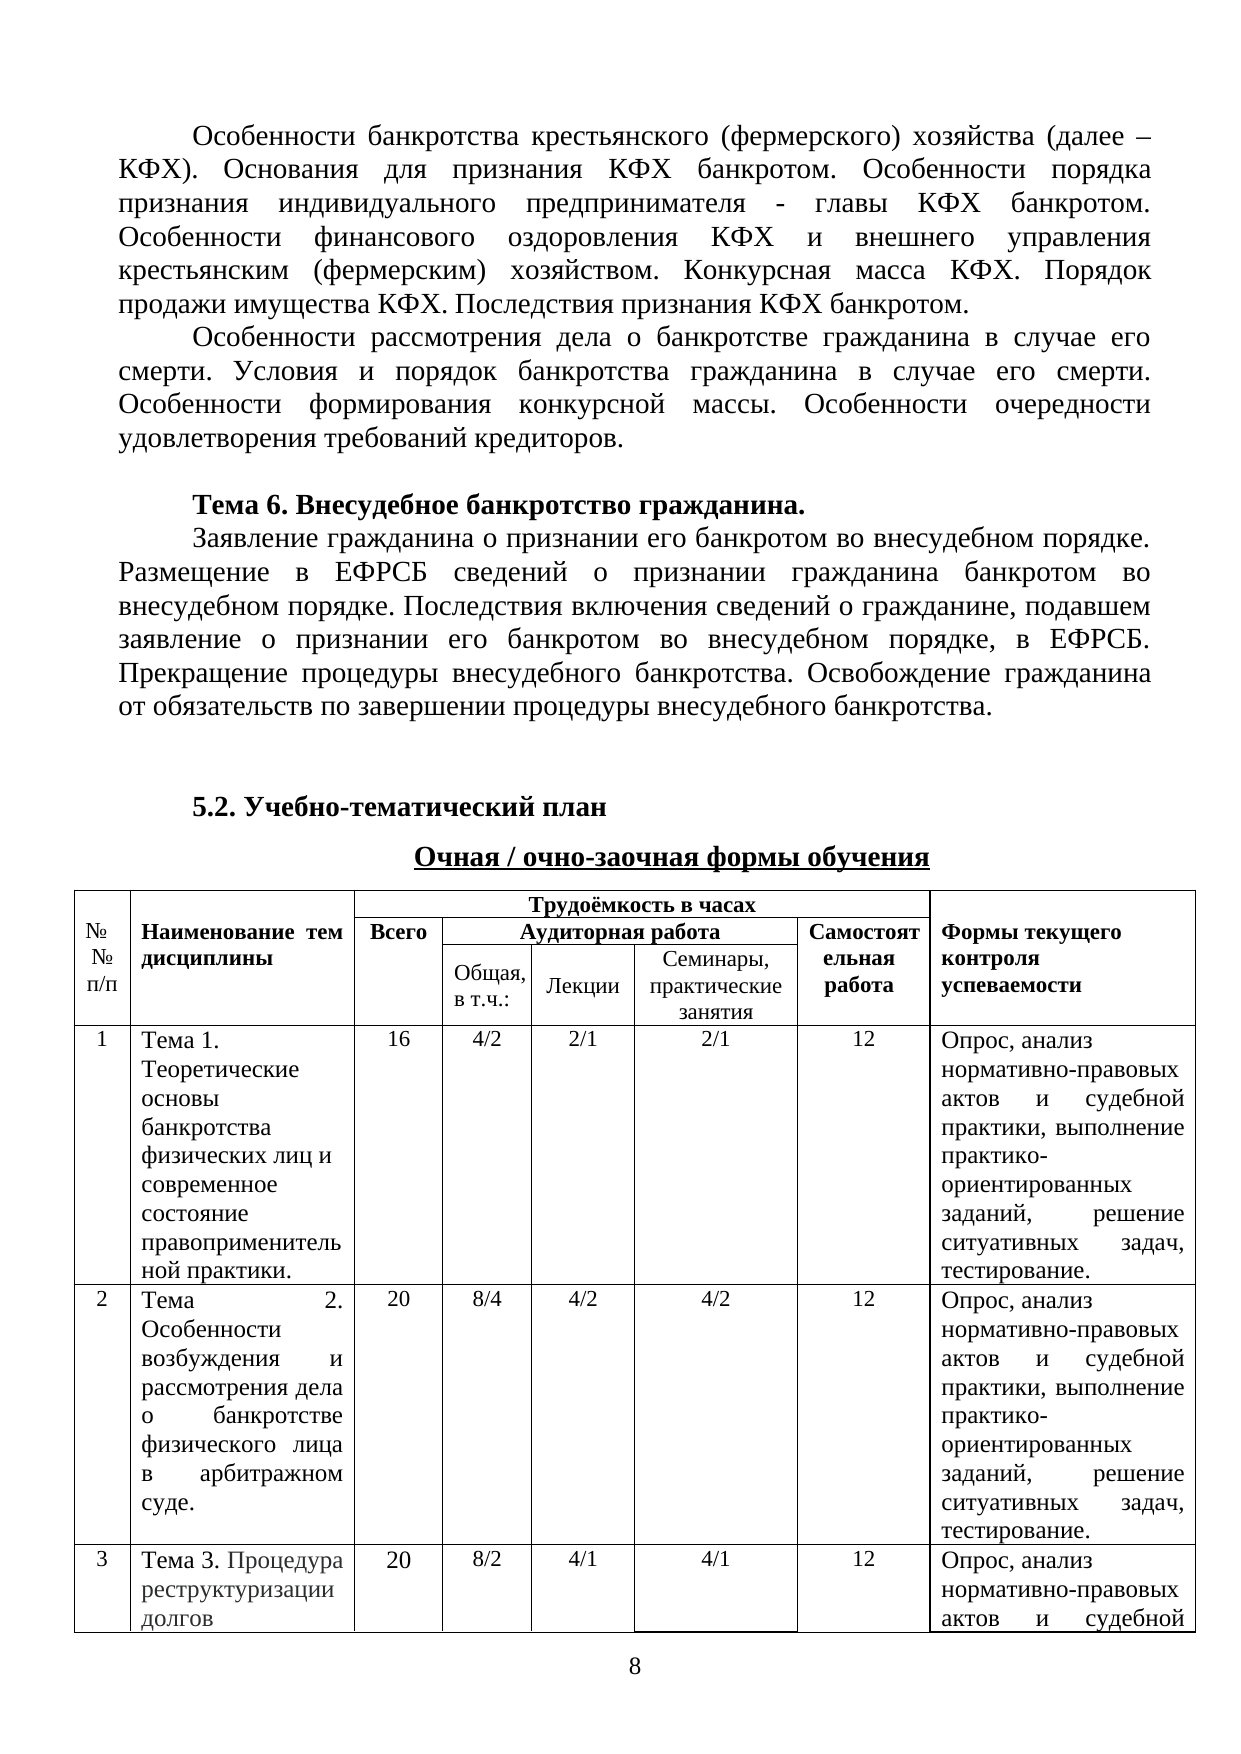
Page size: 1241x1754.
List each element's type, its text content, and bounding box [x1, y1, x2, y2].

table_cell Семинары, практические занятия [635, 945, 797, 1024]
table_cell Тема 3. Процедура реструктуризации долгов гражданина. [131, 1545, 227, 1631]
table_cell 2/1 [635, 1026, 797, 1284]
text 5.2. Учебно-тематический план [118, 789, 1152, 822]
table_cell 4/1 [532, 1545, 634, 1631]
table_cell 8/2 [443, 1545, 531, 1631]
table_cell Общая, в т.ч.: [443, 945, 531, 1024]
table_cell 3 [75, 1545, 130, 1631]
table_cell 4/2 [635, 1285, 797, 1544]
text Особенности банкротства крестьянского (фермерского) хозяйства (далее – КФХ). Основания для признания КФХ банкротом. Особенности порядка признания индивидуального предпринимателя - главы КФХ банкротом. Особенности финансового оздоровления КФХ и внешнего управления крестьянским (фермерским) хозяйством. Конкурсная масса КФХ. Порядок продажи имущества КФХ. Последствия признания КФХ банкротом. [118, 118, 1152, 319]
table_cell Лекции [532, 945, 634, 1024]
table_header Наименование тем дисциплины [131, 891, 354, 1024]
table_cell Самостоятельная работа [798, 918, 929, 1024]
table_cell 12 [798, 1545, 929, 1631]
table_cell 8/4 [443, 1285, 531, 1544]
table_cell 12 [798, 1285, 929, 1544]
table_cell 12 [798, 1026, 929, 1284]
table_cell 16 [355, 1026, 442, 1284]
table_cell 20 [355, 1285, 442, 1544]
table_cell Аудиторная работа [443, 918, 797, 944]
table_cell 2 [75, 1285, 130, 1544]
table_cell Опрос, анализ нормативно-правовых актов и судебной практики, выполнение практико-ориентированных заданий, решение ситуативных задач, тестирование. [931, 1026, 1195, 1284]
text Заявление гражданина о признании его банкротом во внесудебном порядке. Размещение в ЕФРСБ сведений о признании гражданина банкротом во внесудебном порядке. Последствия включения сведений о гражданине, подавшем заявление о признании его банкротом во внесудебном порядке, в ЕФРСБ. Прекращение процедуры внесудебного банкротства. Освобождение гражданина от обязательств по завершении процедуры внесудебного банкротства. [118, 521, 1152, 722]
table_cell Опрос, анализ нормативно-правовых актов и судебной практики, выполнение практико-ориентированных заданий, решение ситуативных задач, тестирование. [931, 1285, 1195, 1544]
table_cell 4/2 [443, 1026, 531, 1284]
table_header Формы текущего контроля успеваемости [931, 891, 1195, 1024]
table_cell 4/1 [635, 1545, 797, 1631]
table_cell Всего [355, 918, 442, 1024]
table_cell 2/1 [532, 1026, 634, 1284]
table_cell Тема 3. Процедура реструктуризации долгов гражданина. [213, 1545, 354, 1631]
text Тема 6. Внесудебное банкротство гражданина. [118, 487, 1152, 521]
table_header № № п/п [75, 891, 130, 1024]
table_cell 1 [75, 1026, 130, 1284]
table_cell Тема 1. Теоретические основы банкротства физических лиц и современное состояние правоприменительной практики. [131, 1026, 354, 1284]
text Очная / очно-заочная формы обучения [118, 839, 1152, 873]
text Особенности рассмотрения дела о банкротстве гражданина в случае его смерти. Условия и порядок банкротства гражданина в случае его смерти. Особенности формирования конкурсной массы. Особенности очередности удовлетворения требований кредиторов. [118, 319, 1152, 453]
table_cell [931, 1545, 1195, 1631]
table_cell 4/2 [532, 1285, 634, 1544]
table_cell Тема 2. Особенности возбуждения и рассмотрения дела о банкротстве физического лица в арбитражном суде. [131, 1285, 354, 1544]
table_header Трудоёмкость в часах [355, 891, 929, 917]
table_cell 20 [355, 1545, 442, 1631]
